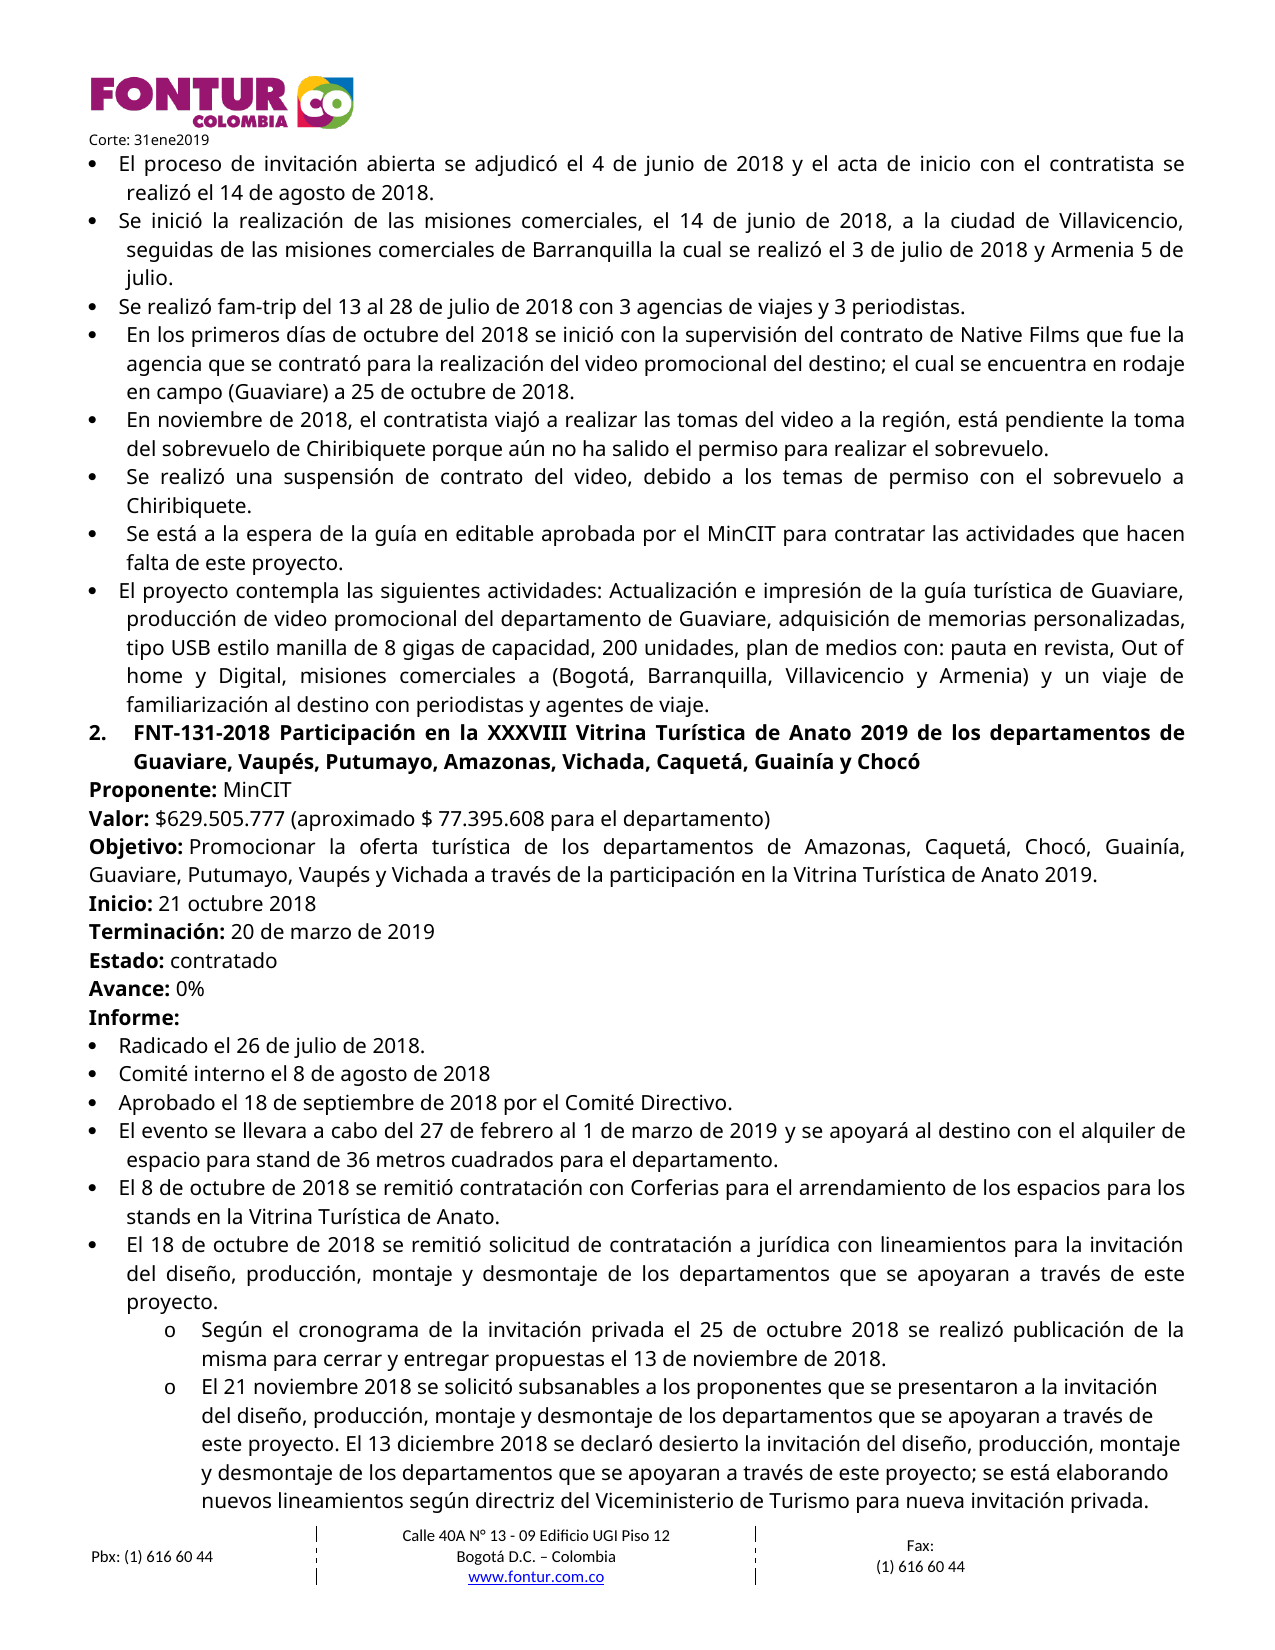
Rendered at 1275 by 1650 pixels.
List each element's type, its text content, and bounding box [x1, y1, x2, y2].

list El proceso de invitación abierta se adjudicó el 4 de junio de 2018 y el acta de inicio con el contratista se realizó el 14 de agosto de 2018. [89, 149, 1186, 206]
list El 21 noviembre 2018 se solicitó subsanables a los proponentes que se presentaron a la invitación del diseño, producción, montaje y desmontaje de los departamentos que se apoyaran a través de este proyecto. El 13 diciembre 2018 se declaró desierto la invitación del diseño, producción, montaje y desmontaje de los departamentos que se apoyaran a través de este proyecto; se está elaborando nuevos lineamientos según directriz del Viceministerio de Turismo para nueva invitación privada. [164, 1372, 1186, 1515]
text Avance: 0% [89, 974, 1186, 1003]
text Estado: contratado [89, 946, 1186, 974]
text Proponente: MinCIT [89, 775, 1186, 804]
list Comité interno el 8 de agosto de 2018 [89, 1059, 1186, 1088]
list El 8 de octubre de 2018 se remitió contratación con Corferias para el arrendamiento de los espacios para los stands en la Vitrina Turística de Anato. [89, 1173, 1186, 1230]
list FNT-131-2018 Participación en la XXXVIII Vitrina Turística de Anato 2019 de los departamentos de Guaviare, Vaupés, Putumayo, Amazonas, Vichada, Caquetá, Guainía y Chocó [89, 718, 1186, 775]
list En los primeros días de octubre del 2018 se inició con la supervisión del contrato de Native Films que fue la agencia que se contrató para la realización del video promocional del destino; el cual se encuentra en rodaje en campo (Guaviare) a 25 de octubre de 2018. [89, 320, 1186, 406]
list El proyecto contempla las siguientes actividades: Actualización e impresión de la guía turística de Guaviare, producción de video promocional del departamento de Guaviare, adquisición de memorias personalizadas, tipo USB estilo manilla de 8 gigas de capacidad, 200 unidades, plan de medios con: pauta en revista, Out of home y Digital, misiones comerciales a (Bogotá, Barranquilla, Villavicencio y Armenia) y un viaje de familiarización al destino con periodistas y agentes de viaje. [89, 576, 1186, 718]
list Según el cronograma de la invitación privada el 25 de octubre 2018 se realizó publicación de la misma para cerrar y entregar propuestas el 13 de noviembre de 2018. [164, 1316, 1186, 1372]
picture [88, 73, 355, 130]
list Se está a la espera de la guía en editable aprobada por el MinCIT para contratar las actividades que hacen falta de este proyecto. [89, 519, 1186, 576]
list Aprobado el 18 de septiembre de 2018 por el Comité Directivo. [89, 1088, 1186, 1116]
list Se inició la realización de las misiones comerciales, el 14 de junio de 2018, a la ciudad de Villavicencio, seguidas de las misiones comerciales de Barranquilla la cual se realizó el 3 de julio de 2018 y Armenia 5 de julio. [89, 206, 1186, 292]
text Objetivo: Promocionar la oferta turística de los departamentos de Amazonas, Caquetá, Chocó, Guainía, Guaviare, Putumayo, Vaupés y Vichada a través de la participación en la Vitrina Turística de Anato 2019. [89, 832, 1186, 889]
text Terminación: 20 de marzo de 2019 [89, 917, 1186, 946]
text Valor: $629.505.777 (aproximado $ 77.395.608 para el departamento) [89, 804, 1186, 832]
text Informe: [89, 1003, 1186, 1031]
list Radicado el 26 de julio de 2018. [89, 1031, 1186, 1059]
text Inicio: 21 octubre 2018 [89, 889, 1186, 917]
list Se realizó fam-trip del 13 al 28 de julio de 2018 con 3 agencias de viajes y 3 periodistas. [89, 292, 1186, 320]
list Se realizó una suspensión de contrato del video, debido a los temas de permiso con el sobrevuelo a Chiribiquete. [89, 462, 1186, 519]
list En noviembre de 2018, el contratista viajó a realizar las tomas del video a la región, está pendiente la toma del sobrevuelo de Chiribiquete porque aún no ha salido el permiso para realizar el sobrevuelo. [89, 406, 1186, 462]
list El evento se llevara a cabo del 27 de febrero al 1 de marzo de 2019 y se apoyará al destino con el alquiler de espacio para stand de 36 metros cuadrados para el departamento. [89, 1116, 1186, 1173]
list El 18 de octubre de 2018 se remitió solicitud de contratación a jurídica con lineamientos para la invitación del diseño, producción, montaje y desmontaje de los departamentos que se apoyaran a través de este proyecto. [89, 1230, 1186, 1316]
